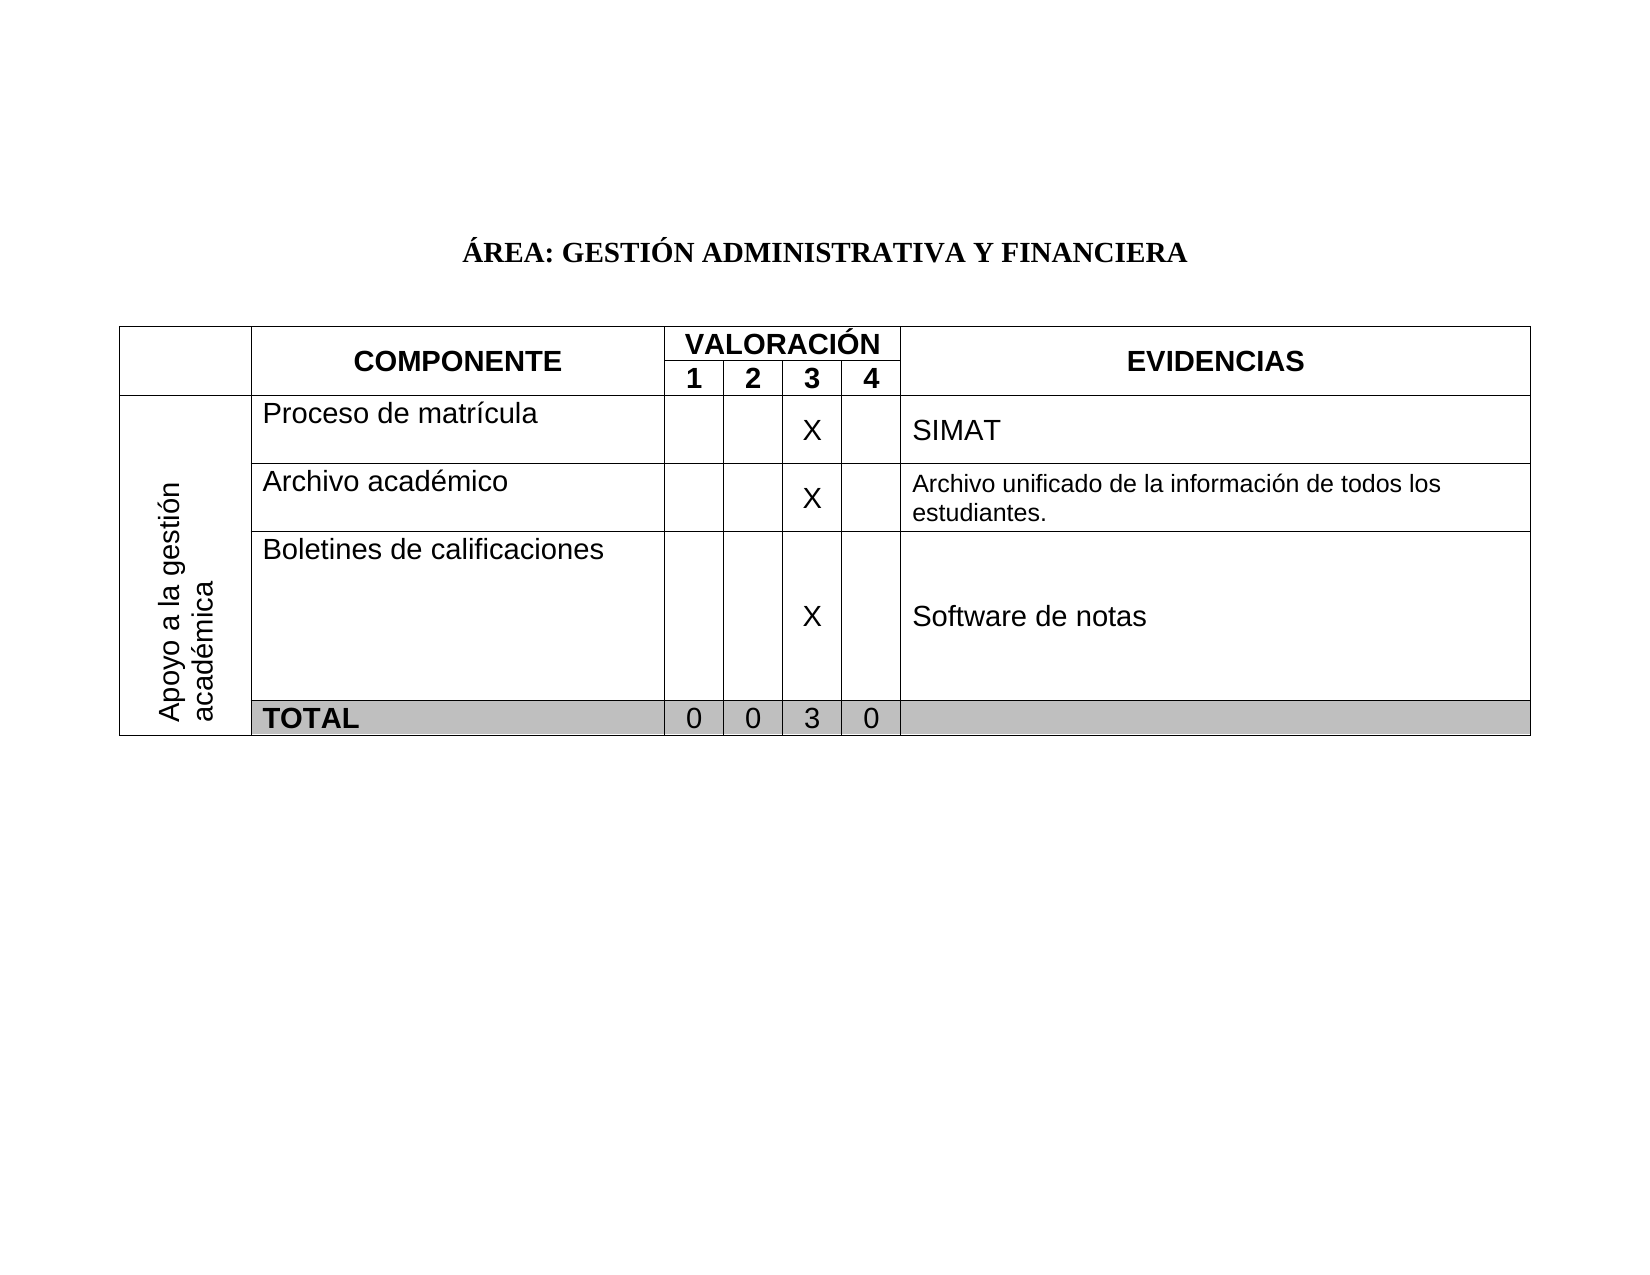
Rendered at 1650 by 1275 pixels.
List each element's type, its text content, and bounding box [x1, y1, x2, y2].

table_cell Proceso de matrícula [252, 396, 664, 463]
table_header VALORACIÓN [665, 327, 900, 360]
table_cell [665, 396, 723, 463]
table_cell Boletines de calificaciones [252, 532, 664, 700]
table_cell 3 [783, 361, 841, 395]
table_cell [724, 532, 782, 700]
table_cell [724, 396, 782, 463]
table_cell [665, 532, 723, 700]
table_cell 0 [665, 701, 723, 734]
table_cell 4 [842, 361, 900, 395]
table_cell SIMAT [901, 396, 1530, 463]
table_header EVIDENCIAS [901, 327, 1530, 395]
table_cell [901, 701, 1530, 734]
table_cell Archivo unificado de la información de todos los estudiantes. [901, 464, 1530, 531]
table_header [120, 327, 251, 395]
table_cell 0 [724, 701, 782, 734]
table_cell X [783, 396, 841, 463]
text ÁREA: GESTIÓN ADMINISTRATIVA Y FINANCIERA [148, 235, 1502, 268]
table_cell [842, 396, 900, 463]
table_cell [724, 464, 782, 531]
table_cell [842, 464, 900, 531]
table_cell Archivo académico [252, 464, 664, 531]
table_cell 0 [842, 701, 900, 734]
table_cell Apoyo a la gestión académica [120, 396, 251, 734]
table_cell Software de notas [901, 532, 1530, 700]
table_header COMPONENTE [252, 327, 664, 395]
table_cell 3 [783, 701, 841, 734]
table_cell [665, 464, 723, 531]
table_cell 2 [724, 361, 782, 395]
table_cell X [783, 464, 841, 531]
table_cell TOTAL [252, 701, 664, 734]
table_cell [842, 532, 900, 700]
table_cell X [783, 532, 841, 700]
table_cell 1 [665, 361, 723, 395]
